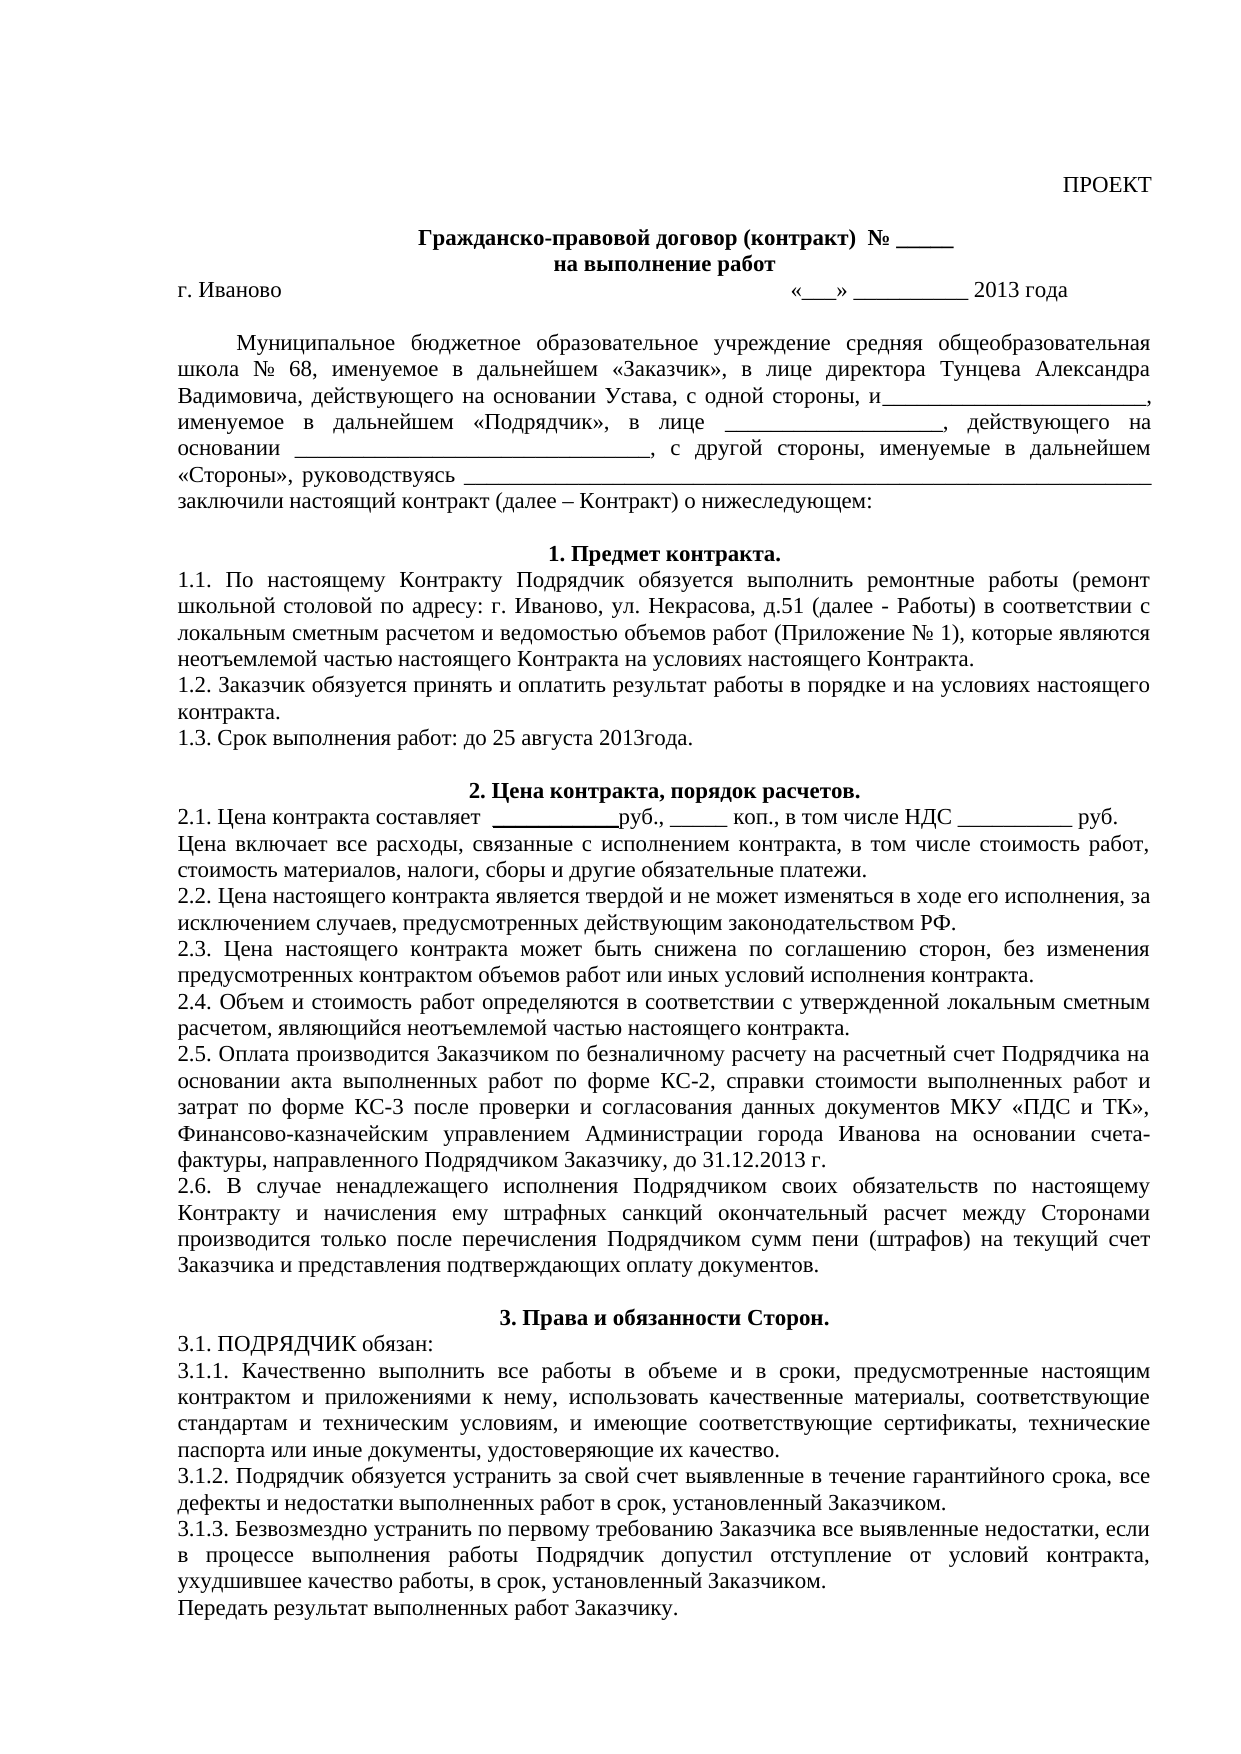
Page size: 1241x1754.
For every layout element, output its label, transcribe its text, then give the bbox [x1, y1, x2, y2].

text 2.5. Оплата производится Заказчиком по безналичному расчету на расчетный счет Подрядчика на основании акта выполненных работ по форме КС-2, справки стоимости выполненных работ и затрат по форме КС-3 после проверки и согласования данных документов МКУ «ПДС и ТК», Финансово-казначейским управлением Администрации города Иванова на основании счета-фактуры, направленного Подрядчиком Заказчику, до 31.12.2013 г. [177, 1041, 1152, 1172]
text 2.1. Цена контракта составляет ___________руб., _____ коп., в том числе НДС __________ руб. [177, 803, 1152, 830]
text 3.1. ПОДРЯДЧИК обязан: [177, 1330, 1152, 1357]
text 2.4. Объем и стоимость работ определяются в соответствии с утвержденной локальным сметным расчетом, являющийся неотъемлемой частью настоящего контракта. [177, 988, 1152, 1041]
text 2.2. Цена настоящего контракта является твердой и не может изменяться в ходе его исполнения, за исключением случаев, предусмотренных действующим законодательством РФ. [177, 882, 1152, 935]
text на выполнение работ [177, 250, 1152, 276]
text Гражданско-правовой договор (контракт) № _____ [177, 223, 1152, 250]
text 2.6. В случае ненадлежащего исполнения Подрядчиком своих обязательств по настоящему Контракту и начисления ему штрафных санкций окончательный расчет между Сторонами производится только после перечисления Подрядчиком сумм пени (штрафов) на текущий счет Заказчика и представления подтверждающих оплату документов. [177, 1172, 1152, 1278]
text 3.1.1. Качественно выполнить все работы в объеме и в сроки, предусмотренные настоящим контрактом и приложениями к нему, использовать качественные материалы, соответствующие стандартам и техническим условиям, и имеющие соответствующие сертификаты, технические паспорта или иные документы, удостоверяющие их качество. [177, 1357, 1152, 1462]
text 1.1. По настоящему Контракту Подрядчик обязуется выполнить ремонтные работы (ремонт школьной столовой по адресу: г. Иваново, ул. Некрасова, д.51 (далее - Работы) в соответствии с локальным сметным расчетом и ведомостью объемов работ (Приложение № 1), которые являются неотъемлемой частью настоящего Контракта на условиях настоящего Контракта. [177, 566, 1152, 672]
text ПРОЕКТ [177, 171, 1152, 197]
text 1. Предмет контракта. [177, 540, 1152, 566]
text 2.3. Цена настоящего контракта может быть снижена по соглашению сторон, без изменения предусмотренных контрактом объемов работ или иных условий исполнения контракта. [177, 935, 1152, 988]
text 1.2. Заказчик обязуется принять и оплатить результат работы в порядке и на условиях настоящего контракта. [177, 672, 1152, 724]
text 3.1.2. Подрядчик обязуется устранить за свой счет выявленные в течение гарантийного срока, все дефекты и недостатки выполненных работ в срок, установленный Заказчиком. [177, 1462, 1152, 1515]
text Передать результат выполненных работ Заказчику. [177, 1594, 1152, 1620]
text 1.3. Срок выполнения работ: до 25 августа 2013года. [177, 724, 1152, 751]
text 3. Права и обязанности Сторон. [177, 1304, 1152, 1330]
text Цена включает все расходы, связанные с исполнением контракта, в том числе стоимость работ, стоимость материалов, налоги, сборы и другие обязательные платежи. [177, 830, 1152, 882]
text 2. Цена контракта, порядок расчетов. [177, 777, 1152, 803]
text г. Иваново «___» __________ 2013 года [177, 276, 1152, 303]
text 3.1.3. Безвозмездно устранить по первому требованию Заказчика все выявленные недостатки, если в процессе выполнения работы Подрядчик допустил отступление от условий контракта, ухудшившее качество работы, в срок, установленный Заказчиком. [177, 1515, 1152, 1594]
text Муниципальное бюджетное образовательное учреждение средняя общеобразовательная школа № 68, именуемое в дальнейшем «Заказчик», в лице директора Тунцева Александра Вадимовича, действующего на основании Устава, с одной стороны, и_______________________, именуемое в дальнейшем «Подрядчик», в лице ___________________, действующего на основании _______________________________, с другой стороны, именуемые в дальнейшем «Стороны», руководствуясь ____________________________________________________________ заключили настоящий контракт (далее – Контракт) о нижеследующем: [177, 329, 1152, 513]
